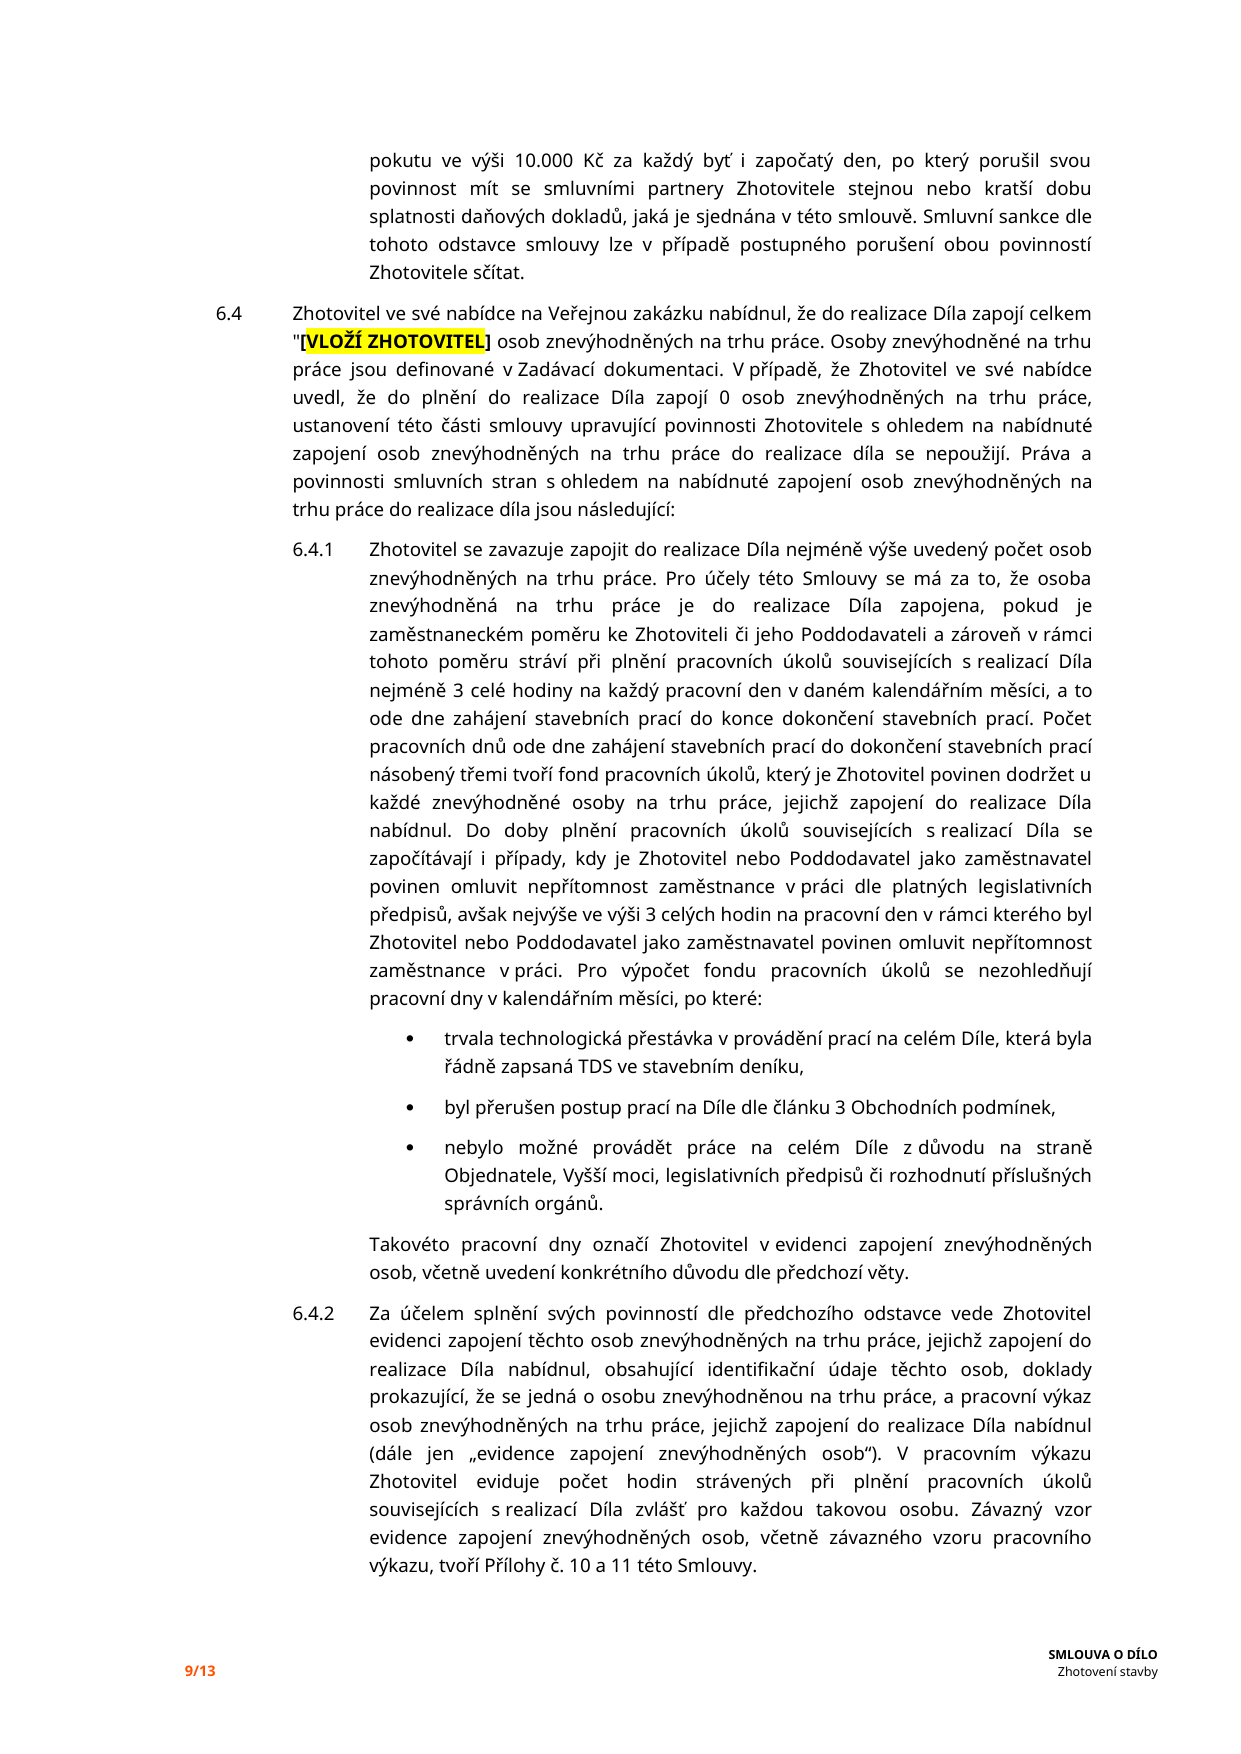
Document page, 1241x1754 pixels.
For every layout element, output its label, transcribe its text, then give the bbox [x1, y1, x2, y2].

list Zhotovitel se zavazuje zapojit do realizace Díla nejméně výše uvedený počet osob znevýhodněných na trhu práce. Pro účely této Smlouvy se má za to, že osoba znevýhodněná na trhu práce je do realizace Díla zapojena, pokud je zaměstnaneckém poměru ke Zhotoviteli či jeho Poddodavateli a zároveň v rámci tohoto poměru stráví při plnění pracovních úkolů souvisejících s realizací Díla nejméně 3 celé hodiny na každý pracovní den v daném kalendářním měsíci, a to ode dne zahájení stavebních prací do konce dokončení stavebních prací. Počet pracovních dnů ode dne zahájení stavebních prací do dokončení stavebních prací násobený třemi tvoří fond pracovních úkolů, který je Zhotovitel povinen dodržet u každé znevýhodněné osoby na trhu práce, jejichž zapojení do realizace Díla nabídnul. Do doby plnění pracovních úkolů souvisejících s realizací Díla se započítávají i případy, kdy je Zhotovitel nebo Poddodavatel jako zaměstnavatel povinen omluvit nepřítomnost zaměstnance v práci dle platných legislativních předpisů, avšak nejvýše ve výši 3 celých hodin na pracovní den v rámci kterého byl Zhotovitel nebo Poddodavatel jako zaměstnavatel povinen omluvit nepřítomnost zaměstnance v práci. Pro výpočet fondu pracovních úkolů se nezohledňují pracovní dny v kalendářním měsíci, po které: [292, 537, 1093, 1011]
list byl přerušen postup prací na Díle dle článku 3 Obchodních podmínek, [407, 1094, 1093, 1120]
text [292, 147, 1093, 285]
list Takovéto pracovní dny označí Zhotovitel v evidenci zapojení znevýhodněných osob, včetně uvedení konkrétního důvodu dle předchozí věty. [369, 1231, 1093, 1285]
list nebylo možné provádět práce na celém Díle z důvodu na straně Objednatele, Vyšší moci, legislativních předpisů či rozhodnutí příslušných správních orgánů. [407, 1135, 1093, 1216]
text Za účelem splnění svých povinností dle předchozího odstavce vede Zhotovitel evidenci zapojení těchto osob znevýhodněných na trhu práce, jejichž zapojení do realizace Díla nabídnul, obsahující identifikační údaje těchto osob, doklady prokazující, že se jedná o osobu znevýhodněnou na trhu práce, a pracovní výkaz osob znevýhodněných na trhu práce, jejichž zapojení do realizace Díla nabídnul (dále jen „evidence zapojení znevýhodněných osob“). V pracovním výkazu Zhotovitel eviduje počet hodin strávených při plnění pracovních úkolů souvisejících s realizací Díla zvlášť pro každou takovou osobu. Závazný vzor evidence zapojení znevýhodněných osob, včetně závazného vzoru pracovního výkazu, tvoří Přílohy č. 10 a 11 této Smlouvy. [292, 1300, 1093, 1577]
list trvala technologická přestávka v provádění prací na celém Díle, která byla řádně zapsaná TDS ve stavebním deníku, [407, 1026, 1093, 1079]
text Zhotovitel ve své nabídce na Veřejnou zakázku nabídnul, že do realizace Díla zapojí celkem "[VLOŽÍ ZHOTOVITEL] osob znevýhodněných na trhu práce. Osoby znevýhodněné na trhu práce jsou definované v Zadávací dokumentaci. V případě, že Zhotovitel ve své nabídce uvedl, že do plnění do realizace Díla zapojí 0 osob znevýhodněných na trhu práce, ustanovení této části smlouvy upravující povinnosti Zhotovitele s ohledem na nabídnuté zapojení osob znevýhodněných na trhu práce do realizace díla se nepoužijí. Práva a povinnosti smluvních stran s ohledem na nabídnuté zapojení osob znevýhodněných na trhu práce do realizace díla jsou následující: [216, 300, 1093, 522]
